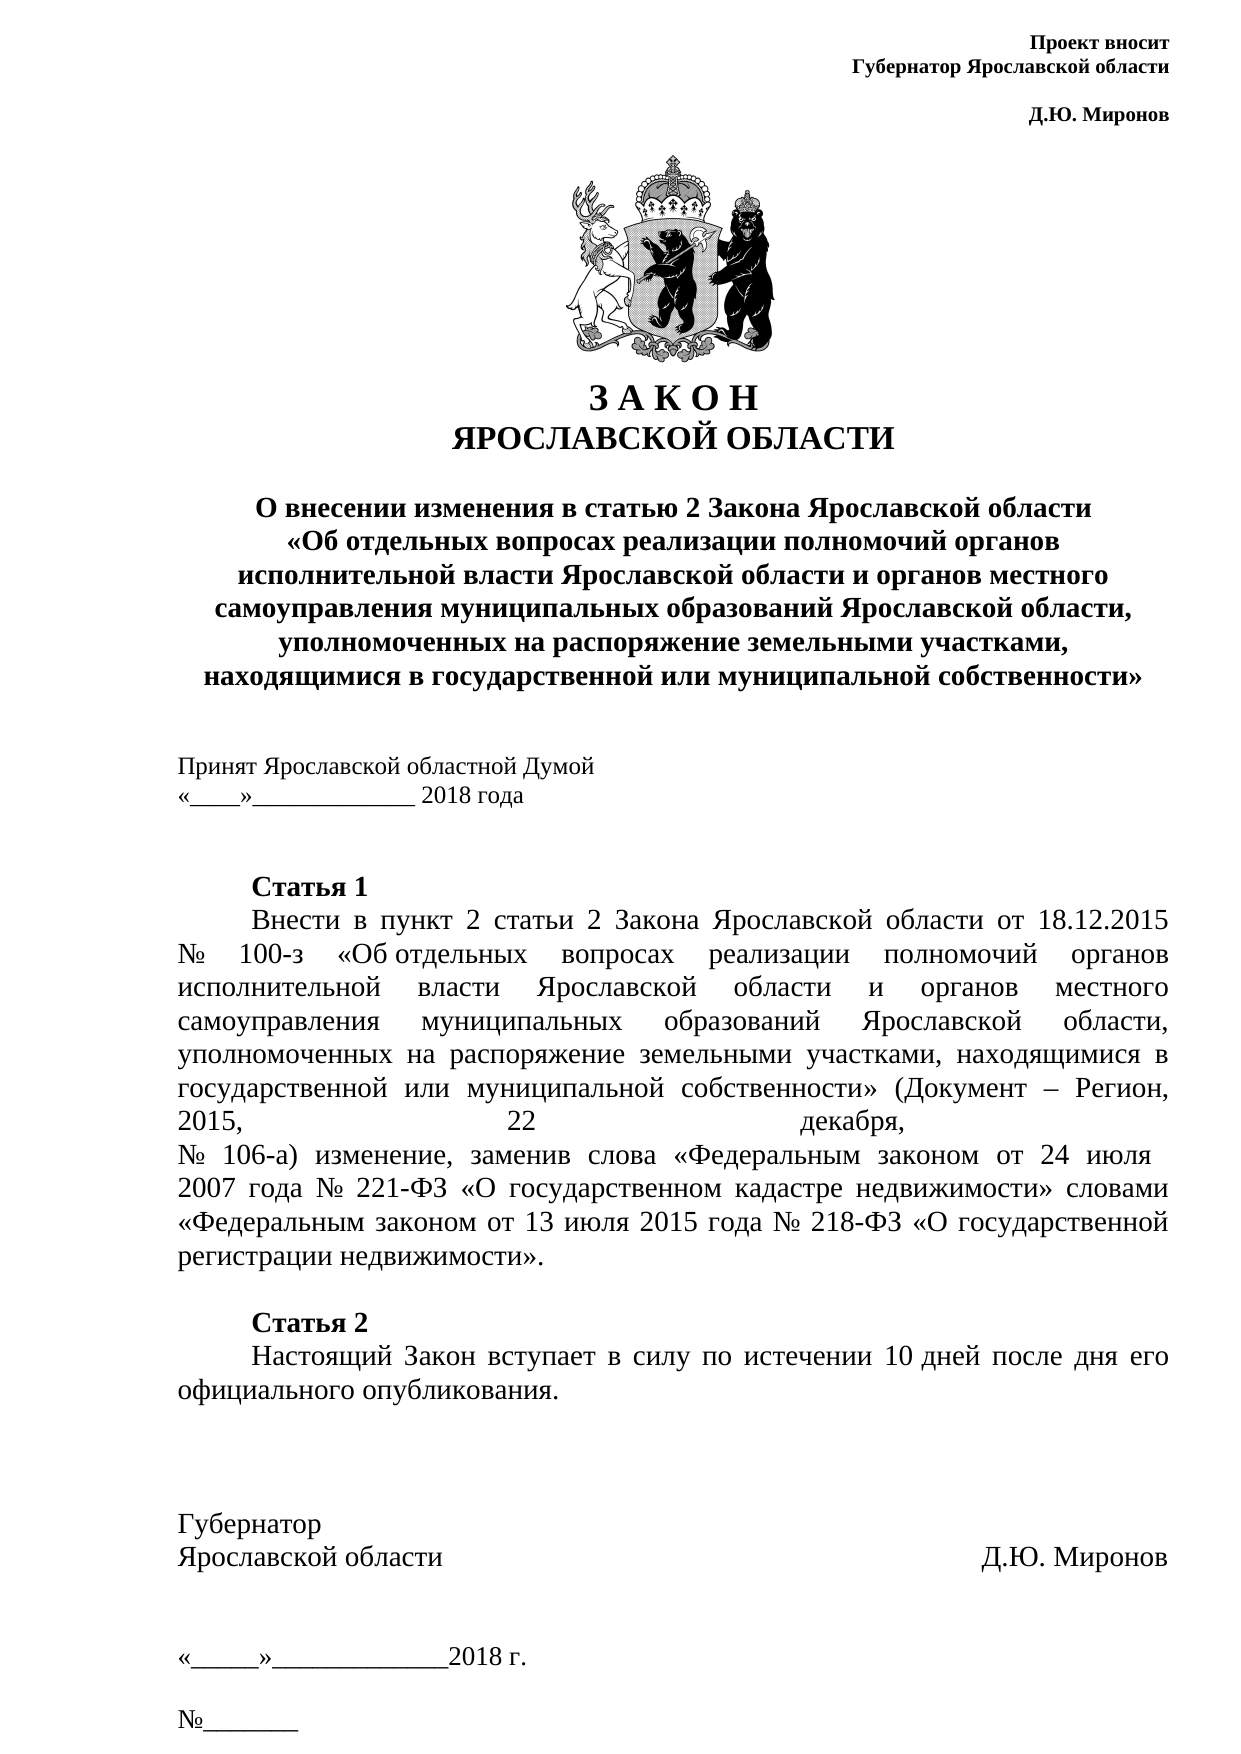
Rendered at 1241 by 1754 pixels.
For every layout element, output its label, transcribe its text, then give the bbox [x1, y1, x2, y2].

text Статья 2 [177, 1305, 1169, 1338]
text Губернатор Ярославской области [177, 54, 1169, 78]
text Статья 1 [177, 869, 1169, 902]
text «Об отдельных вопросах реализации полномочий органов исполнительной власти Ярославской области и органов местного самоуправления муниципальных образований Ярославской области, уполномоченных на распоряжение земельными участками, находящимися в государственной или муниципальной собственности» [177, 523, 1169, 691]
text О внесении изменения в статью 2 Закона Ярославской области [177, 490, 1169, 523]
text ЯРОСЛАВСКОЙ ОБЛАСТИ [177, 418, 1169, 456]
text Губернатор [177, 1506, 1169, 1539]
text Ярославской области Д.Ю. Миронов [177, 1539, 1169, 1573]
text №_______ [177, 1704, 1169, 1735]
text Настоящий Закон вступает в силу по истечении 10 дней после дня его официального опубликования. [177, 1338, 1169, 1405]
text «_____»_____________2018 г. [177, 1640, 1169, 1671]
text Внести в пункт 2 статьи 2 Закона Ярославской области от 18.12.2015 № 100-з «Об отдельных вопросах реализации полномочий органов исполнительной власти Ярославской области и органов местного самоуправления муниципальных образований Ярославской области, уполномоченных на распоряжение земельными участками, находящимися в государственной или муниципальной собственности» (Документ – Регион, 2015, 22 декабря, № 106-а) изменение, заменив слова «Федеральным законом от 24 июля 2007 года № 221-ФЗ «О государственном кадастре недвижимости» словами «Федеральным законом от 13 июля 2015 года № 218-ФЗ «О государственной регистрации недвижимости». [177, 902, 1169, 1271]
text Д.Ю. Миронов [177, 102, 1169, 126]
text З А К О Н [177, 375, 1169, 418]
picture [560, 150, 786, 375]
text Проект вносит [177, 29, 1169, 54]
text «____»_____________ 2018 года [177, 780, 1169, 809]
text Принят Ярославской областной Думой [177, 751, 1169, 780]
